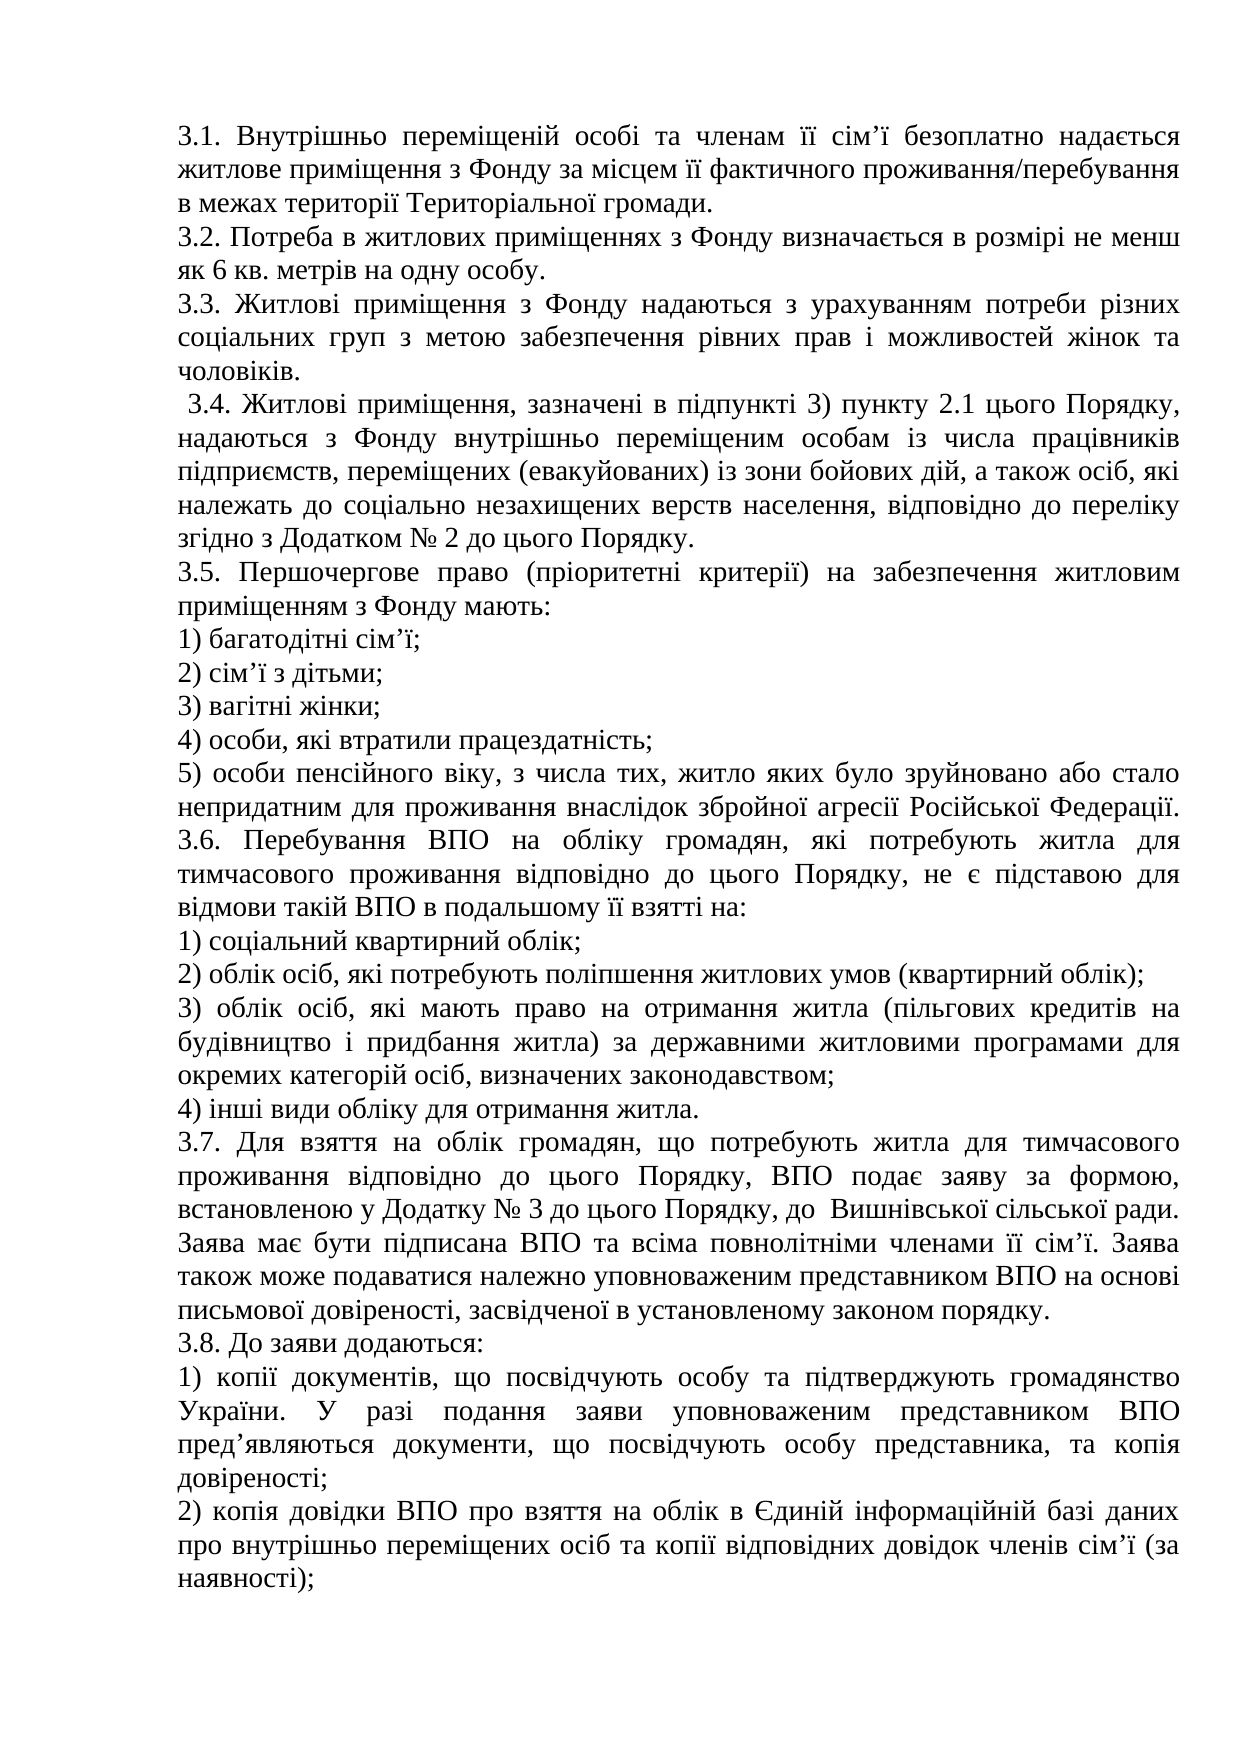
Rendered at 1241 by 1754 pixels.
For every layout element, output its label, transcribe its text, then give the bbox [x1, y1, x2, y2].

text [177, 118, 1181, 219]
text 2) сім’ї з дітьми; [177, 655, 1181, 688]
text 1) копії документів, що посвідчують особу та підтверджують громадянство України. У разі подання заяви уповноваженим представником ВПО пред’являються документи, що посвідчують особу представника, та копія довіреності; [177, 1359, 1181, 1493]
text 4) особи, які втратили працездатність; [177, 722, 1181, 755]
text 3) вагітні жінки; [177, 688, 1181, 722]
text 3.2. Потреба в житлових приміщеннях з Фонду визначається в розмірі не менш як 6 кв. метрів на одну особу. [177, 219, 1181, 286]
text 1) багатодітні сім’ї; [177, 621, 1181, 655]
text 1) соціальний квартирний облік; [177, 923, 1181, 957]
text 3.8. До заяви додаються: [177, 1326, 1181, 1359]
text 2) облік осіб, які потребують поліпшення житлових умов (квартирний облік); [177, 957, 1181, 990]
text 3.5. Першочергове право (пріоритетні критерії) на забезпечення житловим приміщенням з Фонду мають: [177, 554, 1181, 621]
text 3.4. Житлові приміщення, зазначені в підпункті 3) пункту 2.1 цього Порядку, надаються з Фонду внутрішньо переміщеним особам із числа працівників підприємств, переміщених (евакуйованих) із зони бойових дій, а також осіб, які належать до соціально незахищених верств населення, відповідно до переліку згідно з Додатком № 2 до цього Порядку. [177, 386, 1181, 554]
text 3.3. Житлові приміщення з Фонду надаються з урахуванням потреби різних соціальних груп з метою забезпечення рівних прав і можливостей жінок та чоловіків. [177, 286, 1181, 386]
text 3) облік осіб, які мають право на отримання житла (пільгових кредитів на будівництво і придбання житла) за державними житловими програмами для окремих категорій осіб, визначених законодавством; [177, 990, 1181, 1091]
text 4) інші види обліку для отримання житла. [177, 1091, 1181, 1124]
text 5) особи пенсійного віку, з числа тих, житло яких було зруйновано або стало непридатним для проживання внаслідок збройної агресії Російської Федерації. 3.6. Перебування ВПО на обліку громадян, які потребують житла для тимчасового проживання відповідно до цього Порядку, не є підставою для відмови такій ВПО в подальшому її взятті на: [177, 755, 1181, 923]
text 3.7. Для взяття на облік громадян, що потребують житла для тимчасового проживання відповідно до цього Порядку, ВПО подає заяву за формою, встановленою у Додатку № 3 до цього Порядку, до Вишнівської сільської ради. Заява має бути підписана ВПО та всіма повнолітніми членами її сім’ї. Заява також може подаватися належно уповноваженим представником ВПО на основі письмової довіреності, засвідченої в установленому законом порядку. [177, 1124, 1181, 1326]
text 2) копія довідки ВПО про взяття на облік в Єдиній інформаційній базі даних про внутрішньо переміщених осіб та копії відповідних довідок членів сім’ї (за наявності); [177, 1493, 1181, 1594]
